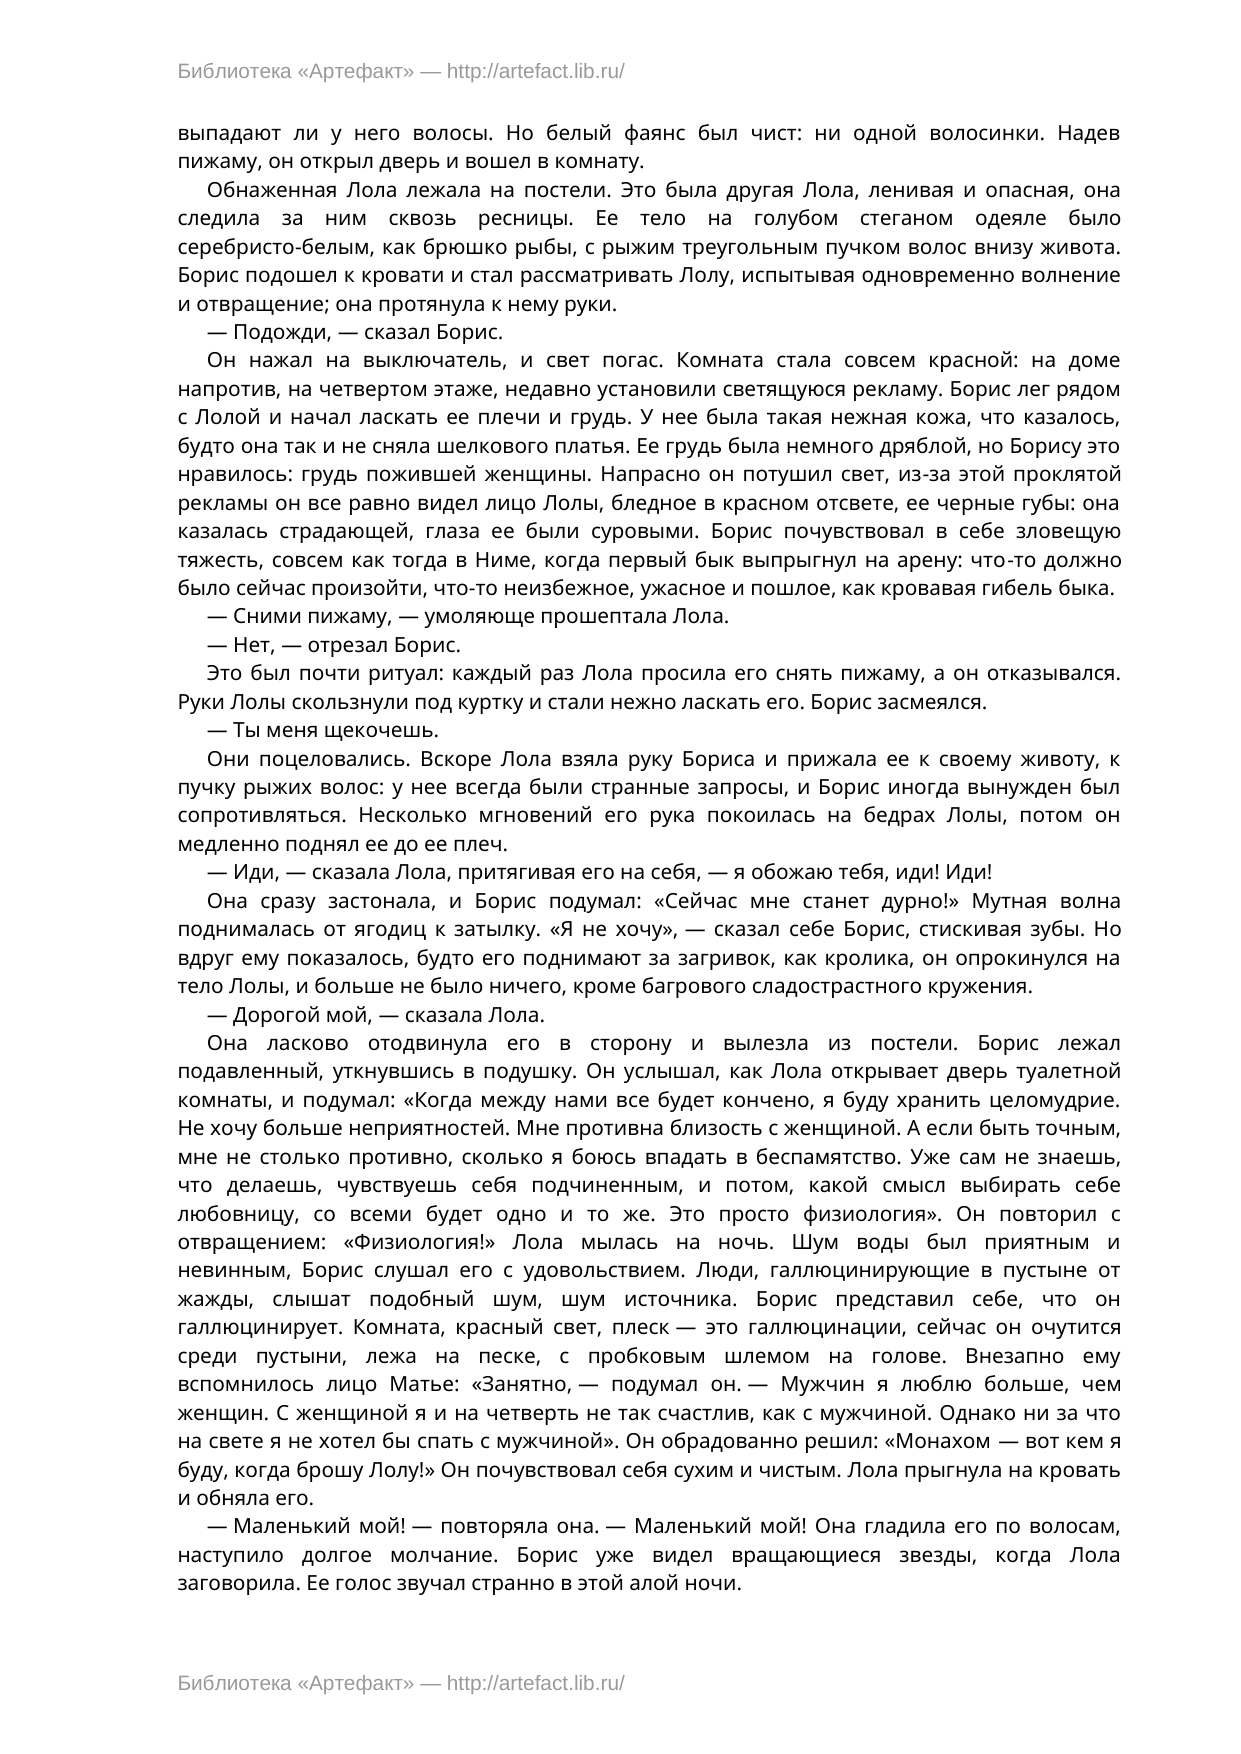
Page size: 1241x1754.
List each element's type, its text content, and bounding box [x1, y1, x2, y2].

text — Иди, — сказала Лола, притягивая его на себя, — я обожаю тебя, иди! Иди! [177, 857, 1122, 886]
text — Нет, — отрезал Борис. [177, 630, 1122, 658]
text Она сразу застонала, и Борис подумал: «Сейчас мне станет дурно!» Мутная волна поднималась от ягодиц к затылку. «Я не хочу», — сказал себе Борис, стискивая зубы. Но вдруг ему показалось, будто его поднимают за загривок, как кролика, он опрокинулся на тело Лолы, и больше не было ничего, кроме багрового сладострастного кружения. [177, 886, 1122, 1000]
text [177, 118, 1122, 175]
text — Сними пижаму, — умоляюще прошептала Лола. [177, 602, 1122, 630]
text Они поцеловались. Вскоре Лола взяла руку Бориса и прижала ее к своему животу, к пучку рыжих волос: у нее всегда были странные запросы, и Борис иногда вынужден был сопротивляться. Несколько мгновений его рука покоилась на бедрах Лолы, потом он медленно поднял ее до ее плеч. [177, 744, 1122, 857]
text Обнаженная Лола лежала на постели. Это была другая Лола, ленивая и опасная, она следила за ним сквозь ресницы. Ее тело на голубом стеганом одеяле было серебристо-белым, как брюшко рыбы, с рыжим треугольным пучком волос внизу живота. Борис подошел к кровати и стал рассматривать Лолу, испытывая одновременно волнение и отвращение; она протянула к нему руки. [177, 175, 1122, 317]
text Это был почти ритуал: каждый раз Лола просила его снять пижаму, а он отказывался. Руки Лолы скользнули под куртку и стали нежно ласкать его. Борис засмеялся. [177, 658, 1122, 715]
text — Ты меня щекочешь. [177, 715, 1122, 744]
text — Подожди, — сказал Борис. [177, 317, 1122, 346]
text Он нажал на выключатель, и свет погас. Комната стала совсем красной: на доме напротив, на четвертом этаже, недавно установили светящуюся рекламу. Борис лег рядом с Лолой и начал ласкать ее плечи и грудь. У нее была такая нежная кожа, что казалось, будто она так и не сняла шелкового платья. Ее грудь была немного дряблой, но Борису это нравилось: грудь пожившей женщины. Напрасно он потушил свет, из-за этой проклятой рекламы он все равно видел лицо Лолы, бледное в красном отсвете, ее черные губы: она казалась страдающей, глаза ее были суровыми. Борис почувствовал в себе зловещую тяжесть, совсем как тогда в Ниме, когда первый бык выпрыгнул на арену: что-то должно было сейчас произойти, что-то неизбежное, ужасное и пошлое, как кровавая гибель быка. [177, 346, 1122, 602]
text Она ласково отодвинула его в сторону и вылезла из постели. Борис лежал подавленный, уткнувшись в подушку. Он услышал, как Лола открывает дверь туалетной комнаты, и подумал: «Когда между нами все будет кончено, я буду хранить целомудрие. Не хочу больше неприятностей. Мне противна близость с женщиной. А если быть точным, мне не столько противно, сколько я боюсь впадать в беспамятство. Уже сам не знаешь, что делаешь, чувствуешь себя подчиненным, и потом, какой смысл выбирать себе любовницу, со всеми будет одно и то же. Это просто физиология». Он повторил с отвращением: «Физиология!» Лола мылась на ночь. Шум воды был приятным и невинным, Борис слушал его с удовольствием. Люди, галлюцинирующие в пустыне от жажды, слышат подобный шум, шум источника. Борис представил себе, что он галлюцинирует. Комната, красный свет, плеск — это галлюцинации, сейчас он очутится среди пустыни, лежа на песке, с пробковым шлемом на голове. Внезапно ему вспомнилось лицо Матье: «Занятно, — подумал он. — Мужчин я люблю больше, чем женщин. С женщиной я и на четверть не так счастлив, как с мужчиной. Однако ни за что на свете я не хотел бы спать с мужчиной». Он обрадованно решил: «Монахом — вот кем я буду, когда брошу Лолу!» Он почувствовал себя сухим и чистым. Лола прыгнула на кровать и обняла его. [177, 1028, 1122, 1512]
text — Дорогой мой, — сказала Лола. [177, 1000, 1122, 1028]
text — Маленький мой! — повторяла она. — Маленький мой! Она гладила его по волосам, наступило долгое молчание. Борис уже видел вращающиеся звезды, когда Лола заговорила. Ее голос звучал странно в этой алой ночи. [177, 1512, 1122, 1597]
